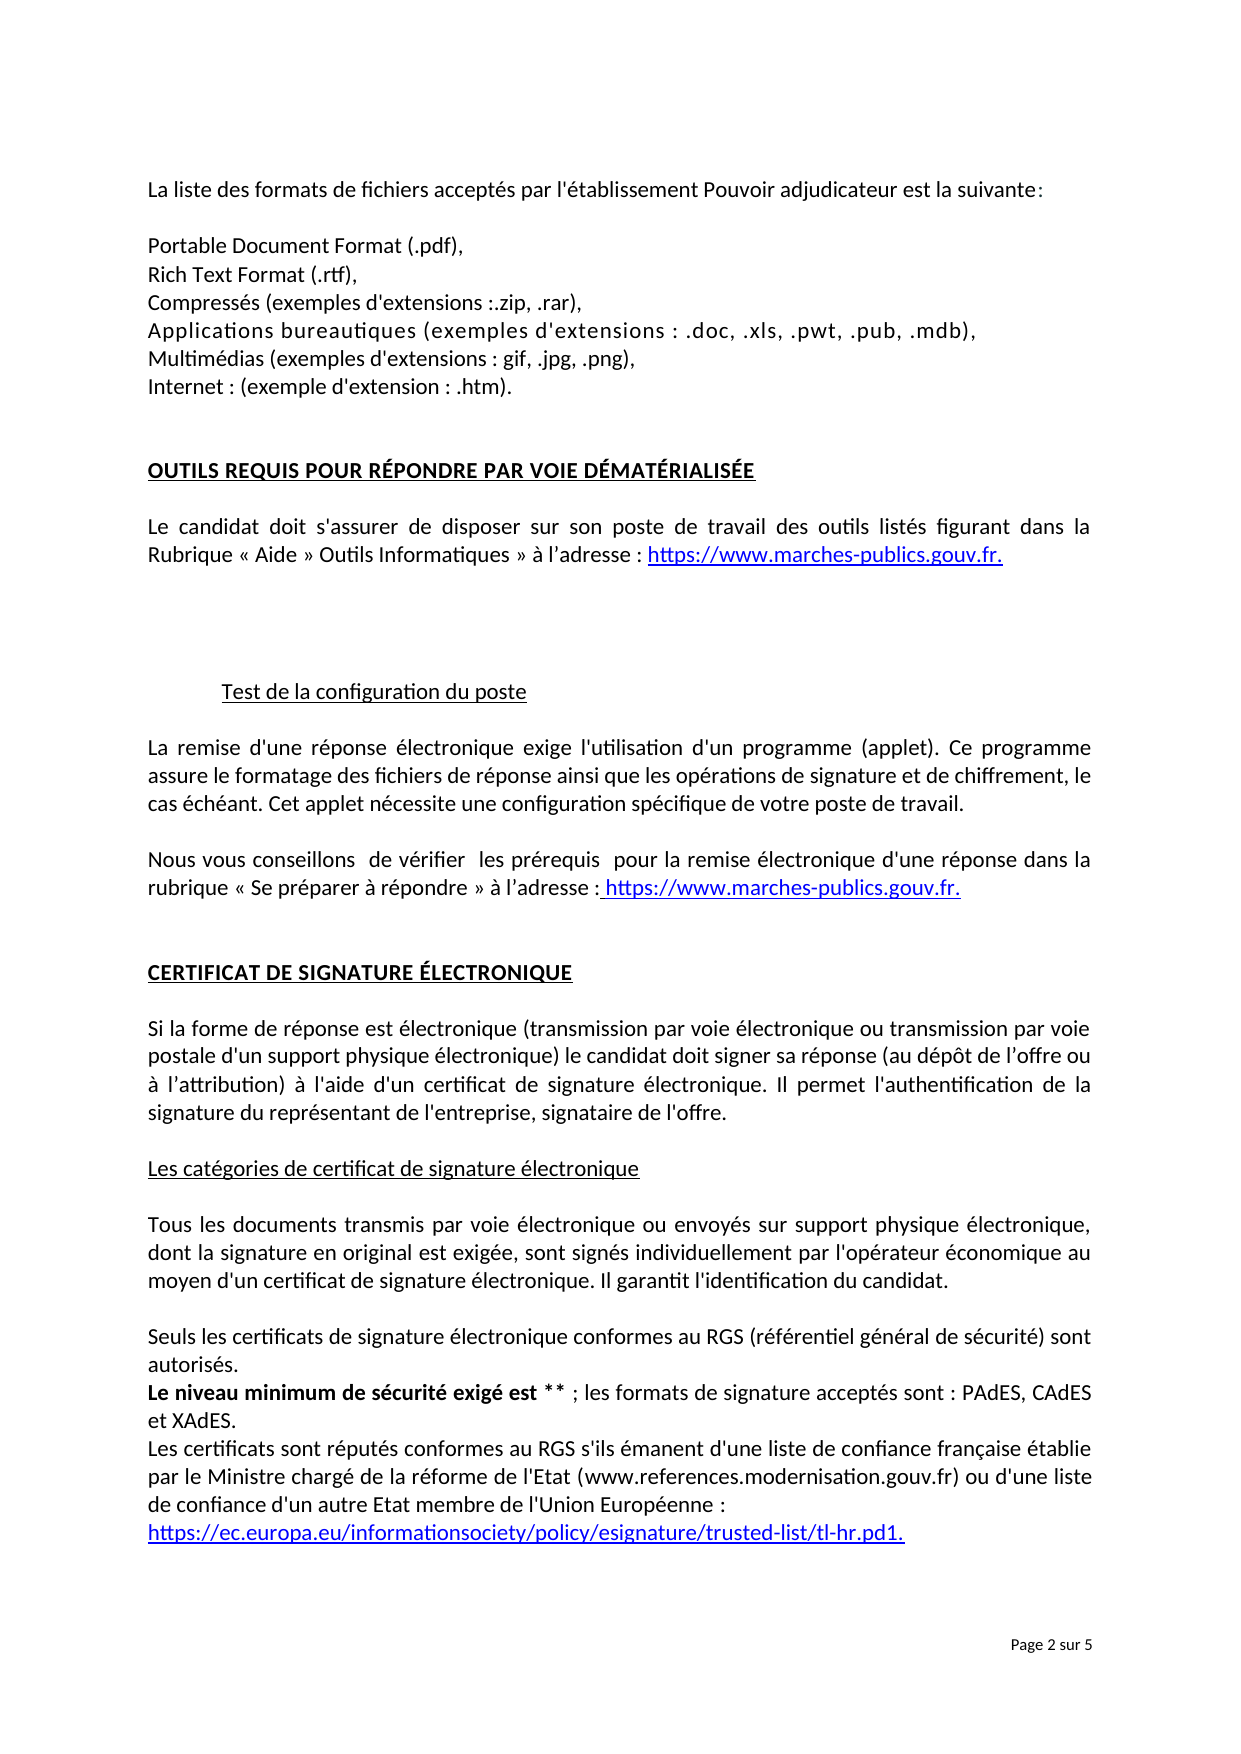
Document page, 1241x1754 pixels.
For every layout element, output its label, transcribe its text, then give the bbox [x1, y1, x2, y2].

text CERTIFICAT DE SIGNATURE ÉLECTRONIQUE [148, 958, 1093, 986]
text Nous vous conseillons de vérifier les prérequis pour la remise électronique d'une réponse dans la rubrique « Se préparer à répondre » à l’adresse : https://www.marches-publics.gouv.fr. [148, 846, 1093, 902]
text Tous les documents transmis par voie électronique ou envoyés sur support physique électronique, dont la signature en original est exigée, sont signés individuellement par l'opérateur économique au moyen d'un certificat de signature électronique. Il garantit l'identification du candidat. [148, 1210, 1093, 1294]
text Le candidat doit s'assurer de disposer sur son poste de travail des outils listés figurant dans la Rubrique « Aide » Outils Informatiques » à l’adresse : https://www.marches-publics.gouv.fr. [148, 512, 1093, 568]
text OUTILS REQUIS POUR RÉPONDRE PAR VOIE DÉMATÉRIALISÉE [148, 456, 1093, 484]
text https://ec.europa.eu/informationsociety/policy/esignature/trusted-list/tl-hr.pd1. [148, 1518, 1093, 1546]
text Test de la configuration du poste [148, 677, 1093, 705]
text Le niveau minimum de sécurité exigé est ** ; les formats de signature acceptés sont : PAdES, CAdES et XAdES. [148, 1378, 1093, 1434]
text Applications bureautiques (exemples d'extensions : .doc, .xls, .pwt, .pub, .mdb), Multimédias (exemples d'extensions : gif, .jpg, .png), [148, 316, 1093, 372]
text Portable Document Format (.pdf), [148, 232, 1093, 260]
text Seuls les certificats de signature électronique conformes au RGS (référentiel général de sécurité) sont autorisés. [148, 1322, 1093, 1378]
text Les certificats sont réputés conformes au RGS s'ils émanent d'une liste de confiance française établie par le Ministre chargé de la réforme de l'Etat (www.references.modernisation.gouv.fr) ou d'une liste de confiance d'un autre Etat membre de l'Union Européenne : [148, 1434, 1093, 1518]
text Internet : (exemple d'extension : .htm). [148, 372, 1093, 400]
text Rich Text Format (.rtf), [148, 260, 1093, 288]
text La remise d'une réponse électronique exige l'utilisation d'un programme (applet). Ce programme assure le formatage des fichiers de réponse ainsi que les opérations de signature et de chiffrement, le cas échéant. Cet applet nécessite une configuration spécifique de votre poste de travail. [148, 733, 1093, 817]
text La liste des formats de fichiers acceptés par l'établissement Pouvoir adjudicateur est la suivante: [148, 176, 1093, 204]
text Les catégories de certificat de signature électronique [148, 1154, 1093, 1182]
text Si la forme de réponse est électronique (transmission par voie électronique ou transmission par voie postale d'un support physique électronique) le candidat doit signer sa réponse (au dépôt de l’offre ou à l’attribution) à l'aide d'un certificat de signature électronique. Il permet l'authentification de la signature du représentant de l'entreprise, signataire de l'offre. [148, 1014, 1093, 1126]
text Compressés (exemples d'extensions :.zip, .rar), [148, 288, 1093, 316]
